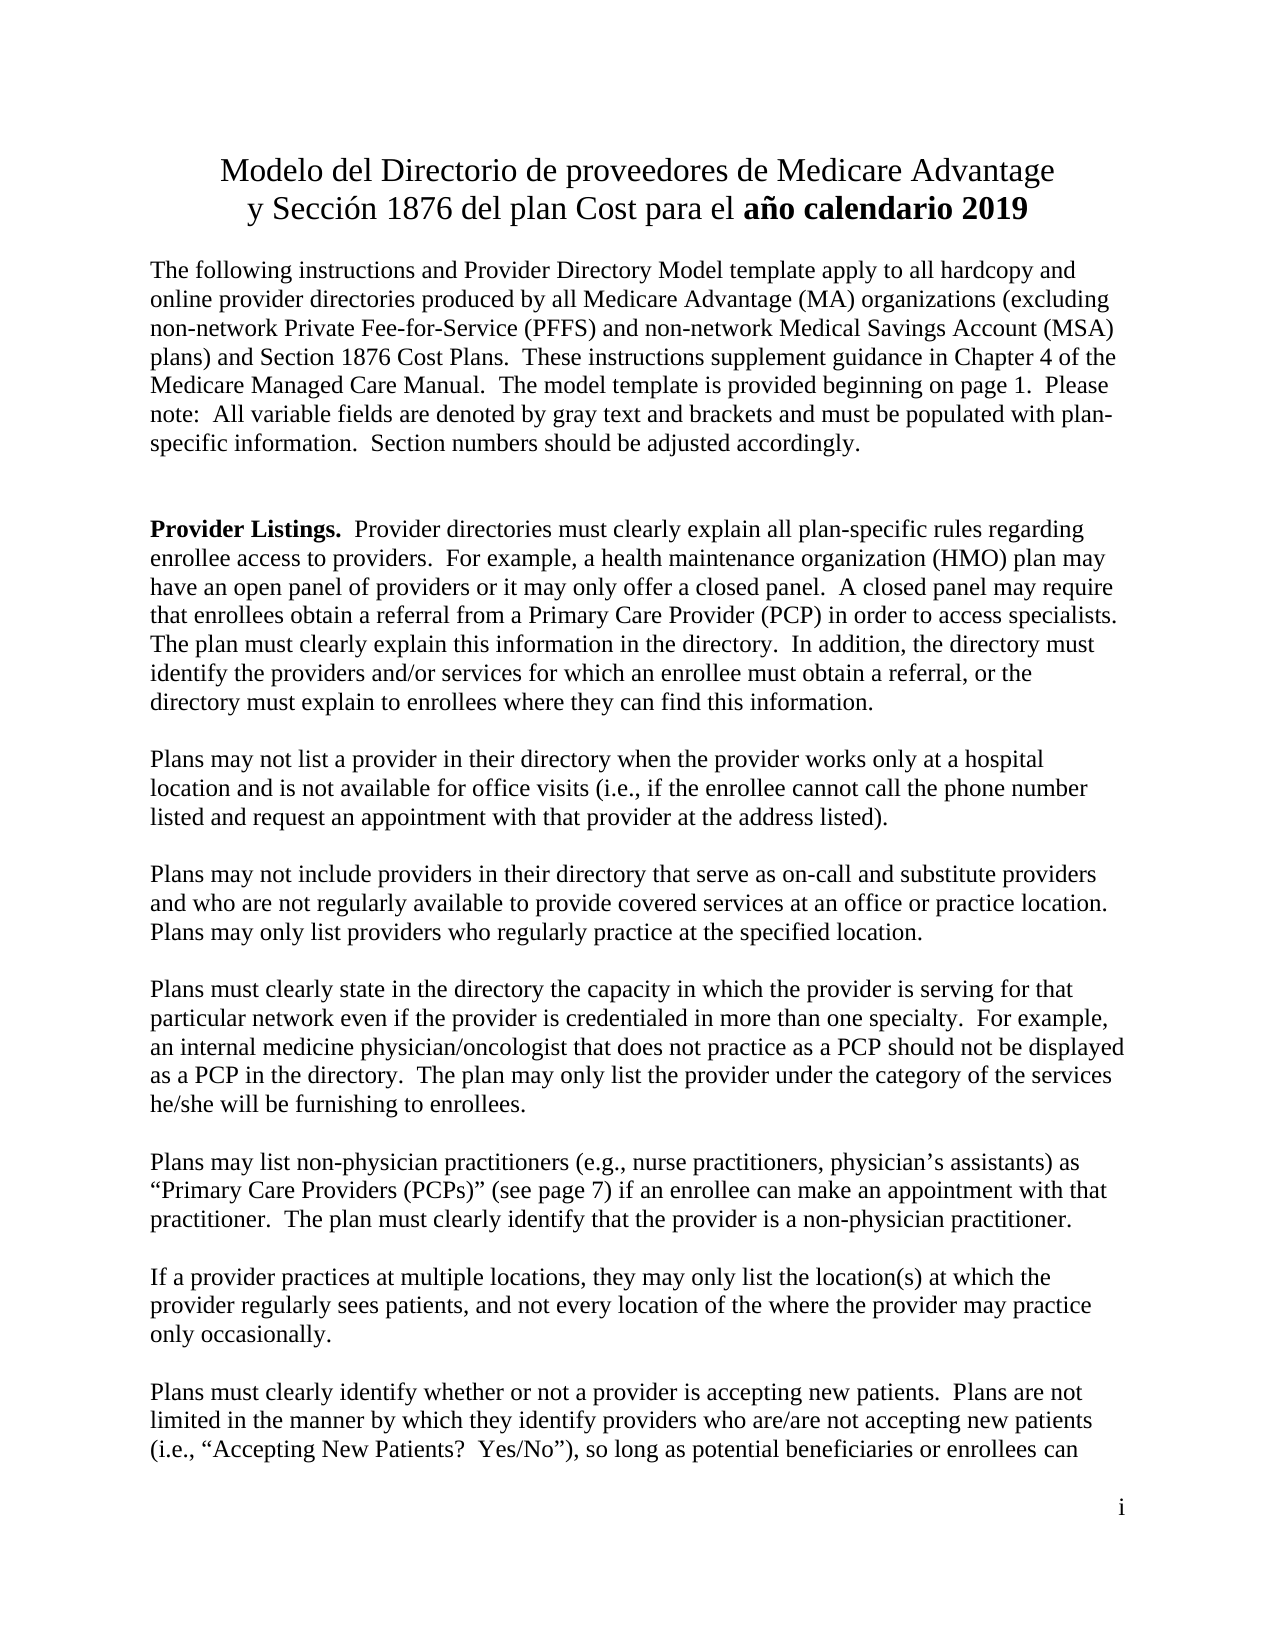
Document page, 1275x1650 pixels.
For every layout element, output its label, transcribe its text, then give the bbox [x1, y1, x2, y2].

text If a provider practices at multiple locations, they may only list the location(s) at which the provider regularly sees patients, and not every location of the where the provider may practice only occasionally. [150, 1262, 1125, 1348]
text Plans may not list a provider in their directory when the provider works only at a hospital location and is not available for office visits (i.e., if the enrollee cannot call the phone number listed and request an appointment with that provider at the address listed). [150, 744, 1125, 830]
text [150, 1377, 1125, 1463]
text The following instructions and Provider Directory Model template apply to all hardcopy and online provider directories produced by all Medicare Advantage (MA) organizations (excluding non-network Private Fee-for-Service (PFFS) and non-network Medical Savings Account (MSA) plans) and Section 1876 Cost Plans. These instructions supplement guidance in Chapter 4 of the Medicare Managed Care Manual. The model template is provided beginning on page 1. Please note: All variable fields are denoted by gray text and brackets and must be populated with plan-specific information. Section numbers should be adjusted accordingly. [150, 255, 1125, 457]
text Provider Listings. Provider directories must clearly explain all plan-specific rules regarding enrollee access to providers. For example, a health maintenance organization (HMO) plan may have an open panel of providers or it may only offer a closed panel. A closed panel may require that enrollees obtain a referral from a Primary Care Provider (PCP) in order to access specialists. The plan must clearly explain this information in the directory. In addition, the directory must identify the providers and/or services for which an enrollee must obtain a referral, or the directory must explain to enrollees where they can find this information. [150, 514, 1125, 715]
text y Sección 1876 del plan Cost para el año calendario 2019 [150, 188, 1125, 227]
text Modelo del Directorio de proveedores de Medicare Advantage [150, 150, 1125, 188]
text Plans may not include providers in their directory that serve as on-call and substitute providers and who are not regularly available to provide covered services at an office or practice location. Plans may only list providers who regularly practice at the specified location. [150, 859, 1125, 945]
text Plans must clearly state in the directory the capacity in which the provider is serving for that particular network even if the provider is credentialed in more than one specialty. For example, an internal medicine physician/oncologist that does not practice as a PCP should not be displayed as a PCP in the directory. The plan may only list the provider under the category of the services he/she will be furnishing to enrollees. [150, 974, 1125, 1118]
text Plans may list non-physician practitioners (e.g., nurse practitioners, physician’s assistants) as “Primary Care Providers (PCPs)” (see page 7) if an enrollee can make an appointment with that practitioner. The plan must clearly identify that the provider is a non-physician practitioner. [150, 1147, 1125, 1233]
